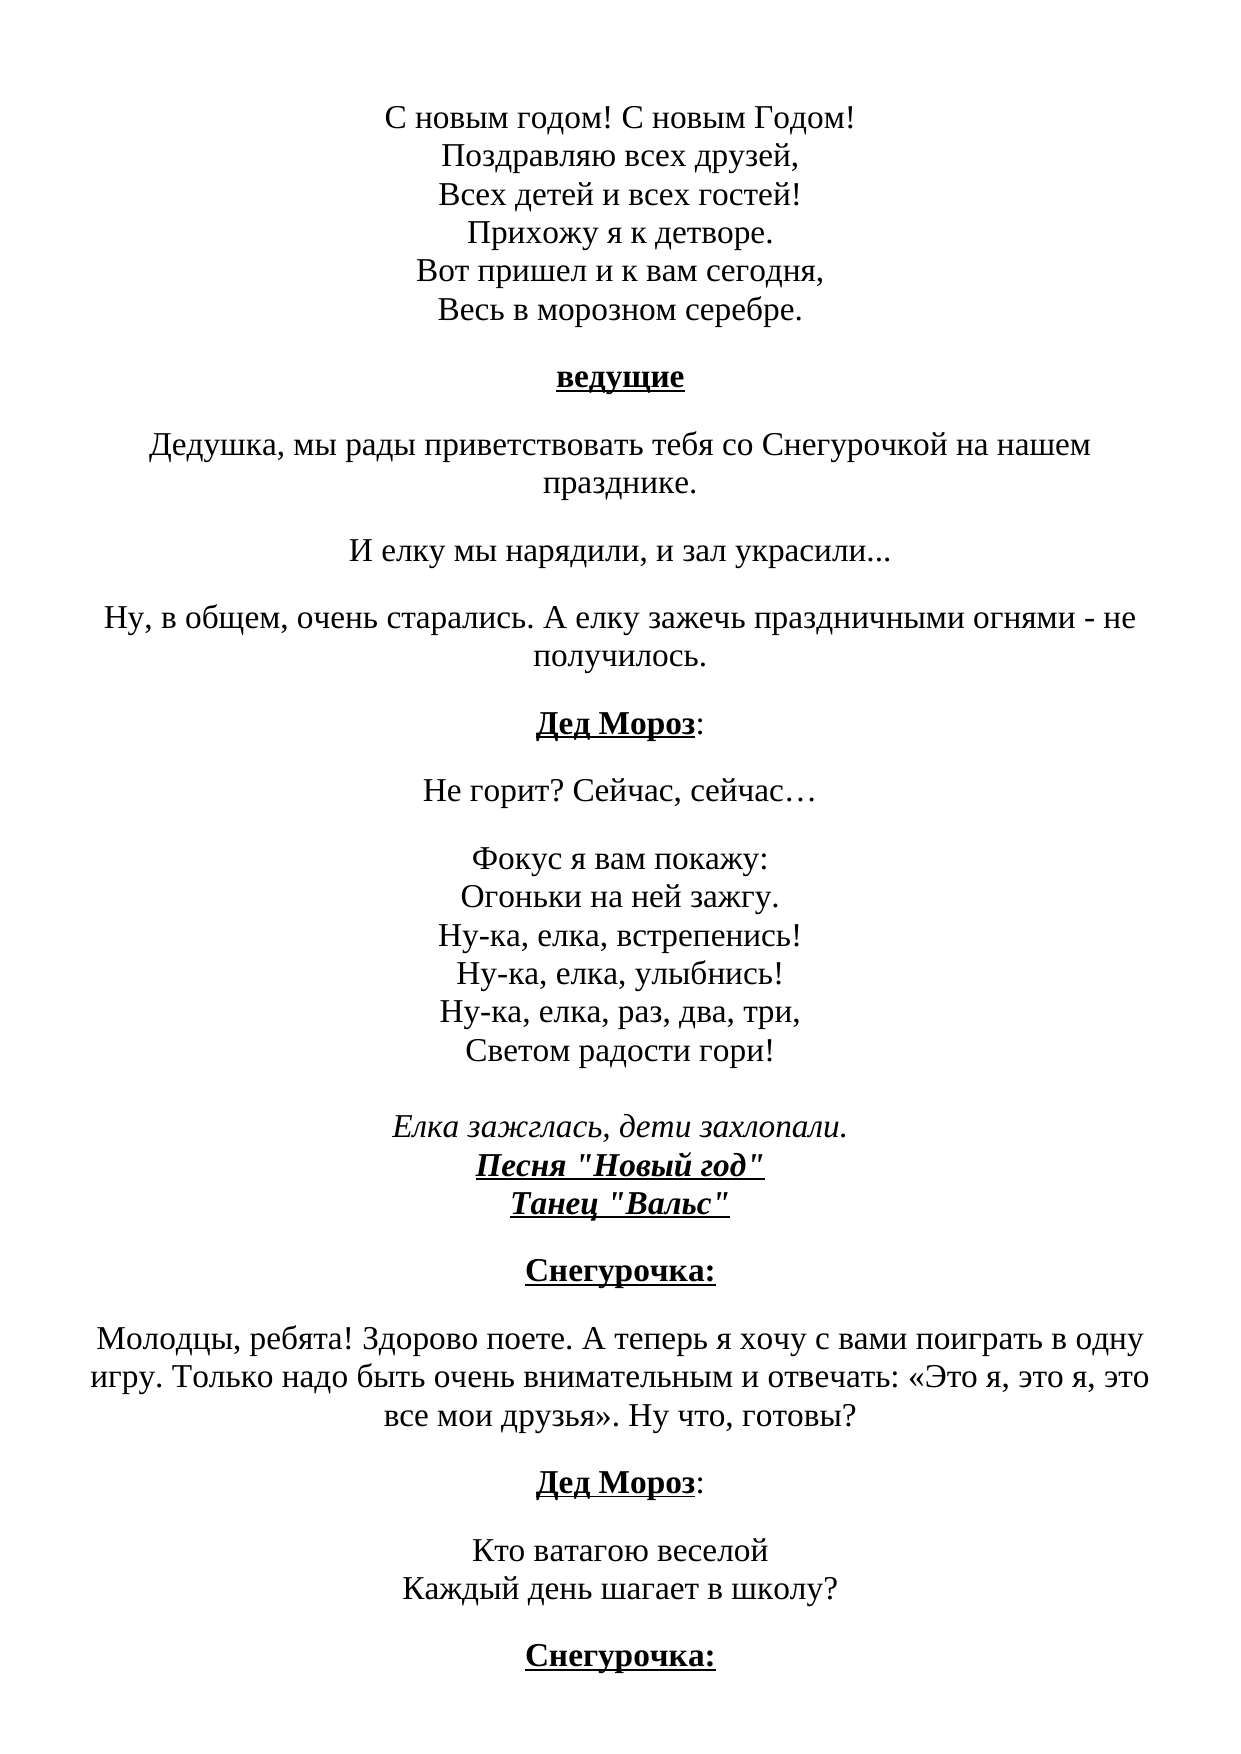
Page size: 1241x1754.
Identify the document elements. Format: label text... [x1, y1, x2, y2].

text Кто ватагою веселой [89, 1530, 1152, 1568]
text Ну, в общем, очень старались. А елку зажечь праздничными огнями - не получилось. [89, 597, 1152, 674]
text Снегурочка: [89, 1251, 1152, 1289]
text Ну-ка, елка, раз, два, три, [89, 992, 1152, 1030]
text Не горит? Сейчас, сейчас… [89, 771, 1152, 809]
text Дед Мороз: [89, 1462, 1152, 1501]
text Танец "Вальс" [89, 1183, 1152, 1222]
text Снегурочка: [89, 1636, 1152, 1674]
text Молодцы, ребята! Здорово поете. А теперь я хочу с вами поиграть в одну игру. Только надо быть очень внимательным и отвечать: «Это я, это я, это все мои друзья». Ну что, готовы? [89, 1318, 1152, 1433]
text Огоньки на ней зажгу. [89, 877, 1152, 915]
text С новым годом! С новым Годом! [89, 59, 1152, 136]
text Дедушка, мы рады приветствовать тебя со Снегурочкой на нашем празднике. [89, 424, 1152, 501]
text Дед Мороз: [89, 703, 1152, 742]
text Весь в морозном серебре. [89, 289, 1152, 327]
text Поздравляю всех друзей, [89, 136, 1152, 174]
text Прихожу я к детворе. [89, 212, 1152, 251]
text Каждый день шагает в школу? [89, 1568, 1152, 1607]
text Ну-ка, елка, встрепенись! [89, 915, 1152, 953]
text И елку мы нарядили, и зал украсили... [89, 530, 1152, 568]
text Песня "Новый год" [89, 1145, 1152, 1183]
text Елка зажглась, дети захлопали. [89, 1107, 1152, 1145]
text Ну-ка, елка, улыбнись! [89, 953, 1152, 992]
text Всех детей и всех гостей! [89, 174, 1152, 212]
text ведущие [89, 357, 1152, 395]
text Вот пришел и к вам сегодня, [89, 251, 1152, 289]
text Светом радости гори! [89, 1030, 1152, 1068]
text Фокус я вам покажу: [89, 838, 1152, 877]
